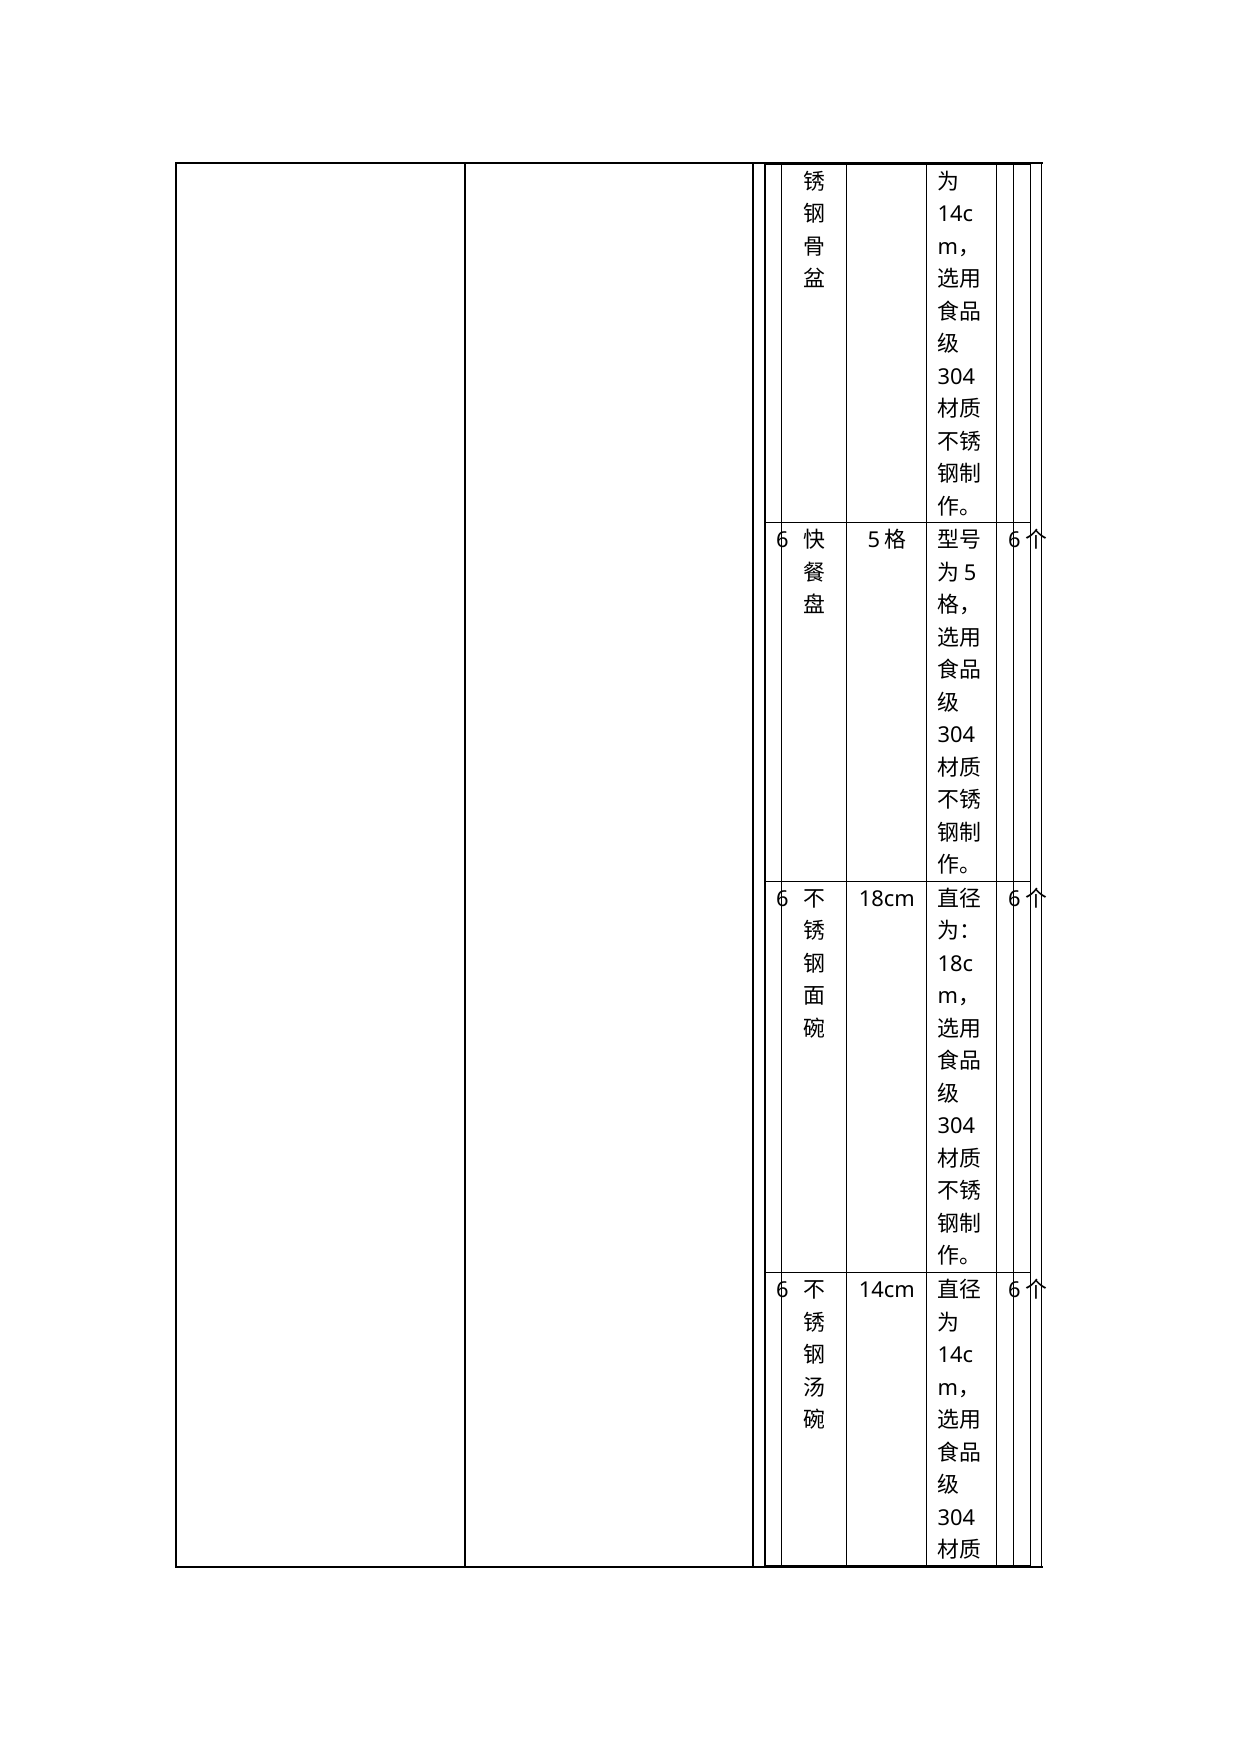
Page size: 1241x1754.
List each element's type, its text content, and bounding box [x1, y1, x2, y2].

table_cell [997, 1273, 1013, 1565]
table_cell [927, 523, 996, 881]
table_cell [766, 1273, 781, 1565]
table_cell [766, 165, 781, 522]
table_cell [997, 523, 1013, 881]
table_cell [466, 164, 752, 1566]
table_cell [782, 165, 846, 522]
table_cell [847, 523, 926, 881]
table_cell [927, 1273, 996, 1565]
table_cell [927, 882, 996, 1272]
table_cell [1014, 523, 1030, 881]
table_cell [847, 1273, 926, 1565]
table_cell [1014, 1273, 1030, 1565]
table_cell [1031, 532, 1041, 893]
table_cell [927, 165, 996, 522]
table_cell 1 [177, 164, 464, 1566]
table_cell [997, 882, 1013, 1272]
table_cell [1014, 165, 1030, 522]
table_cell [847, 165, 926, 522]
table_cell [1031, 164, 1041, 534]
table_cell [782, 882, 846, 1272]
table_cell [1031, 1282, 1041, 1566]
table_cell [782, 1273, 846, 1565]
table_cell [782, 523, 846, 881]
table_cell [766, 523, 781, 881]
table_cell [1031, 891, 1041, 1284]
table_cell [766, 882, 781, 1272]
table_cell [847, 882, 926, 1272]
table_cell [997, 165, 1013, 522]
table_cell [1014, 882, 1030, 1272]
table_cell [754, 164, 764, 1566]
